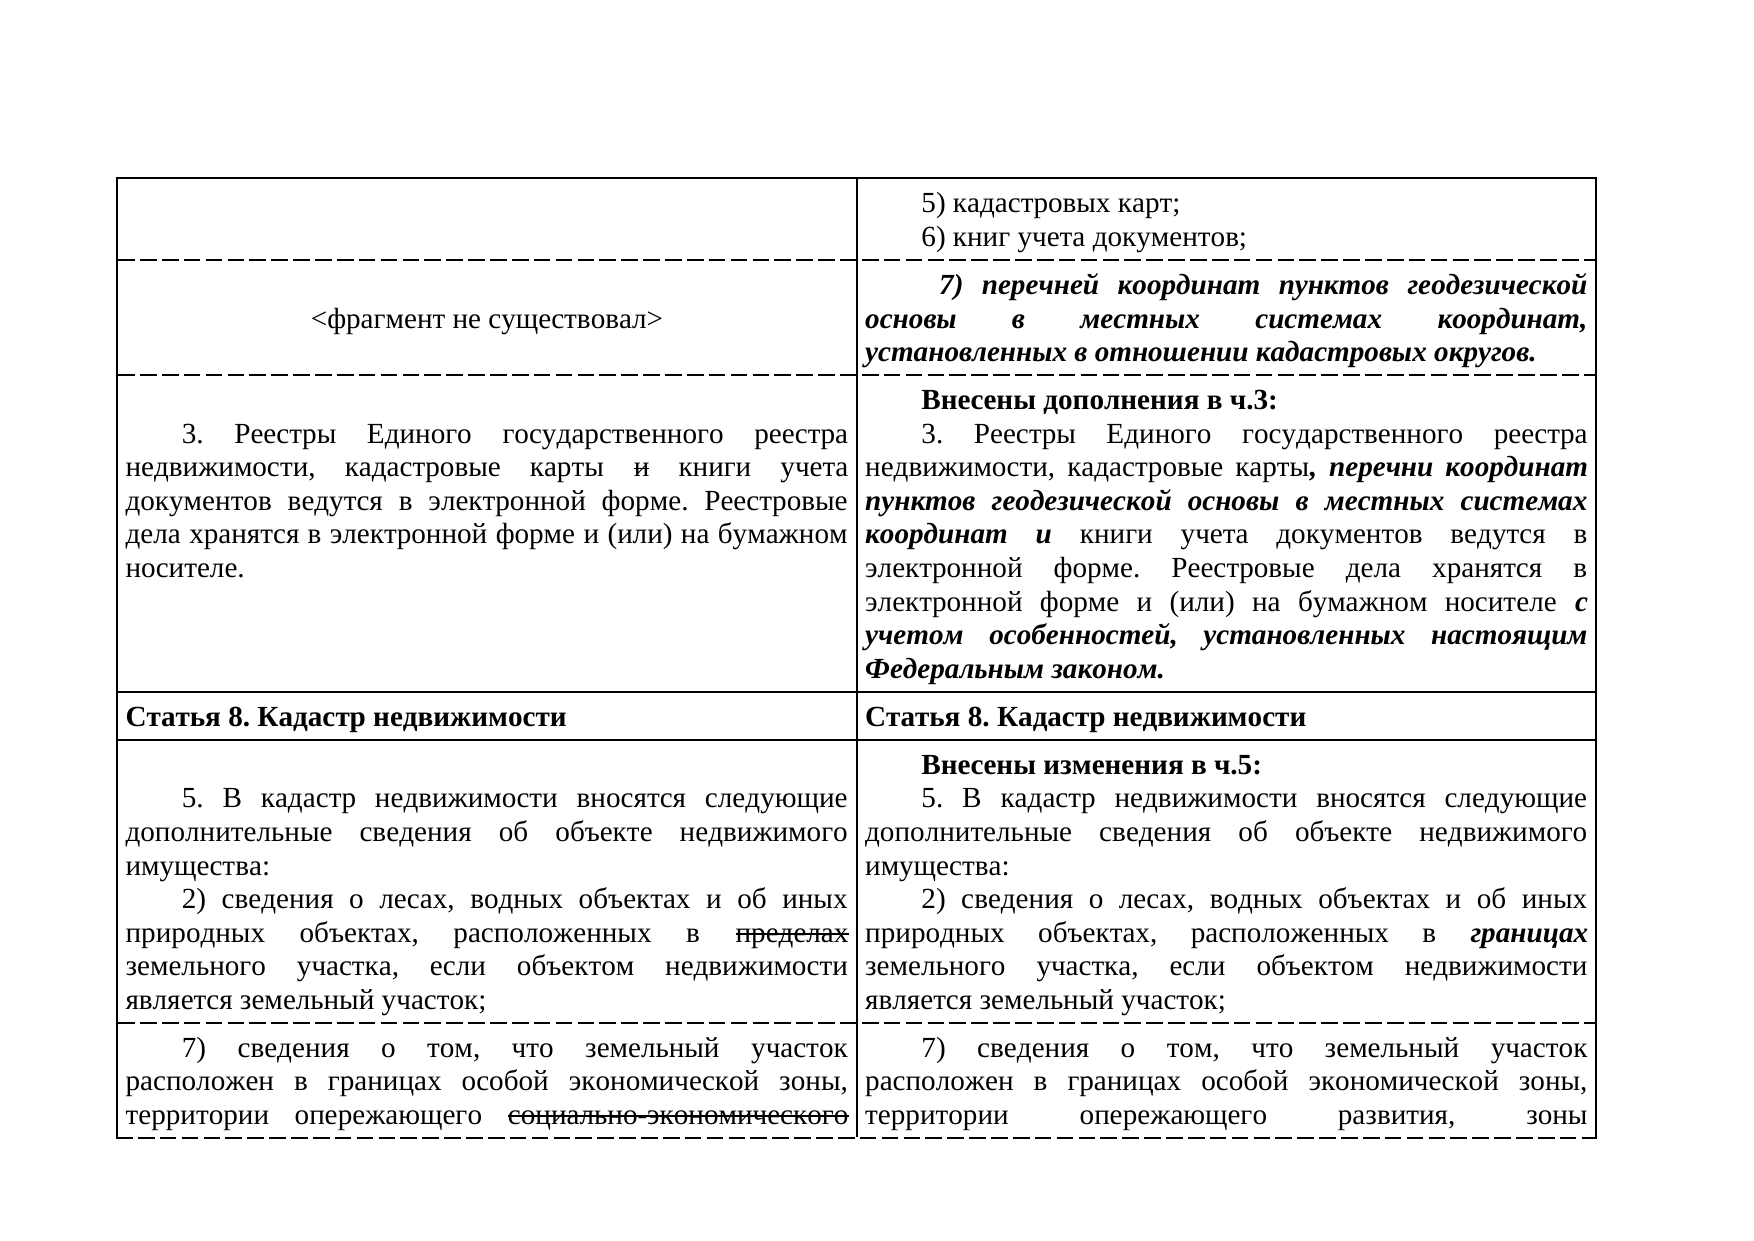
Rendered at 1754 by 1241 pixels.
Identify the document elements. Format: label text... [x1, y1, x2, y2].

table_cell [858, 179, 1595, 259]
table_cell Внесены дополнения в ч.3: 3. Реестры Единого государственного реестра недвижимости, кадастровые карты, перечни координат пунктов геодезической основы в местных системах координат и книги учета документов ведутся в электронной форме. Реестровые дела хранятся в электронной форме и (или) на бумажном носителе с учетом особенностей, установленных настоящим Федеральным законом. [858, 374, 1595, 691]
table_cell Статья 8. Кадастр недвижимости [118, 693, 856, 739]
table_cell 3. Реестры Единого государственного реестра недвижимости, кадастровые карты и книги учета документов ведутся в электронной форме. Реестровые дела хранятся в электронной форме и (или) на бумажном носителе. [118, 374, 856, 691]
table_cell 7) перечней координат пунктов геодезической основы в местных системах координат, установленных в отношении кадастровых округов. [858, 259, 1595, 374]
table_cell Внесены изменения в ч.5: 5. В кадастр недвижимости вносятся следующие дополнительные сведения об объекте недвижимого имущества: 2) сведения о лесах, водных объектах и об иных природных объектах, расположенных в границах земельного участка, если объектом недвижимости является земельный участок; [858, 741, 1595, 1022]
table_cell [118, 179, 856, 259]
table_cell Статья 8. Кадастр недвижимости [858, 693, 1595, 739]
table_cell <фрагмент не существовал> [118, 259, 856, 374]
table_cell 5. В кадастр недвижимости вносятся следующие дополнительные сведения об объекте недвижимого имущества: 2) сведения о лесах, водных объектах и об иных природных объектах, расположенных в пределах земельного участка, если объектом недвижимости является земельный участок; [118, 741, 856, 1022]
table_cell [858, 1022, 1595, 1137]
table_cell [118, 1022, 856, 1137]
